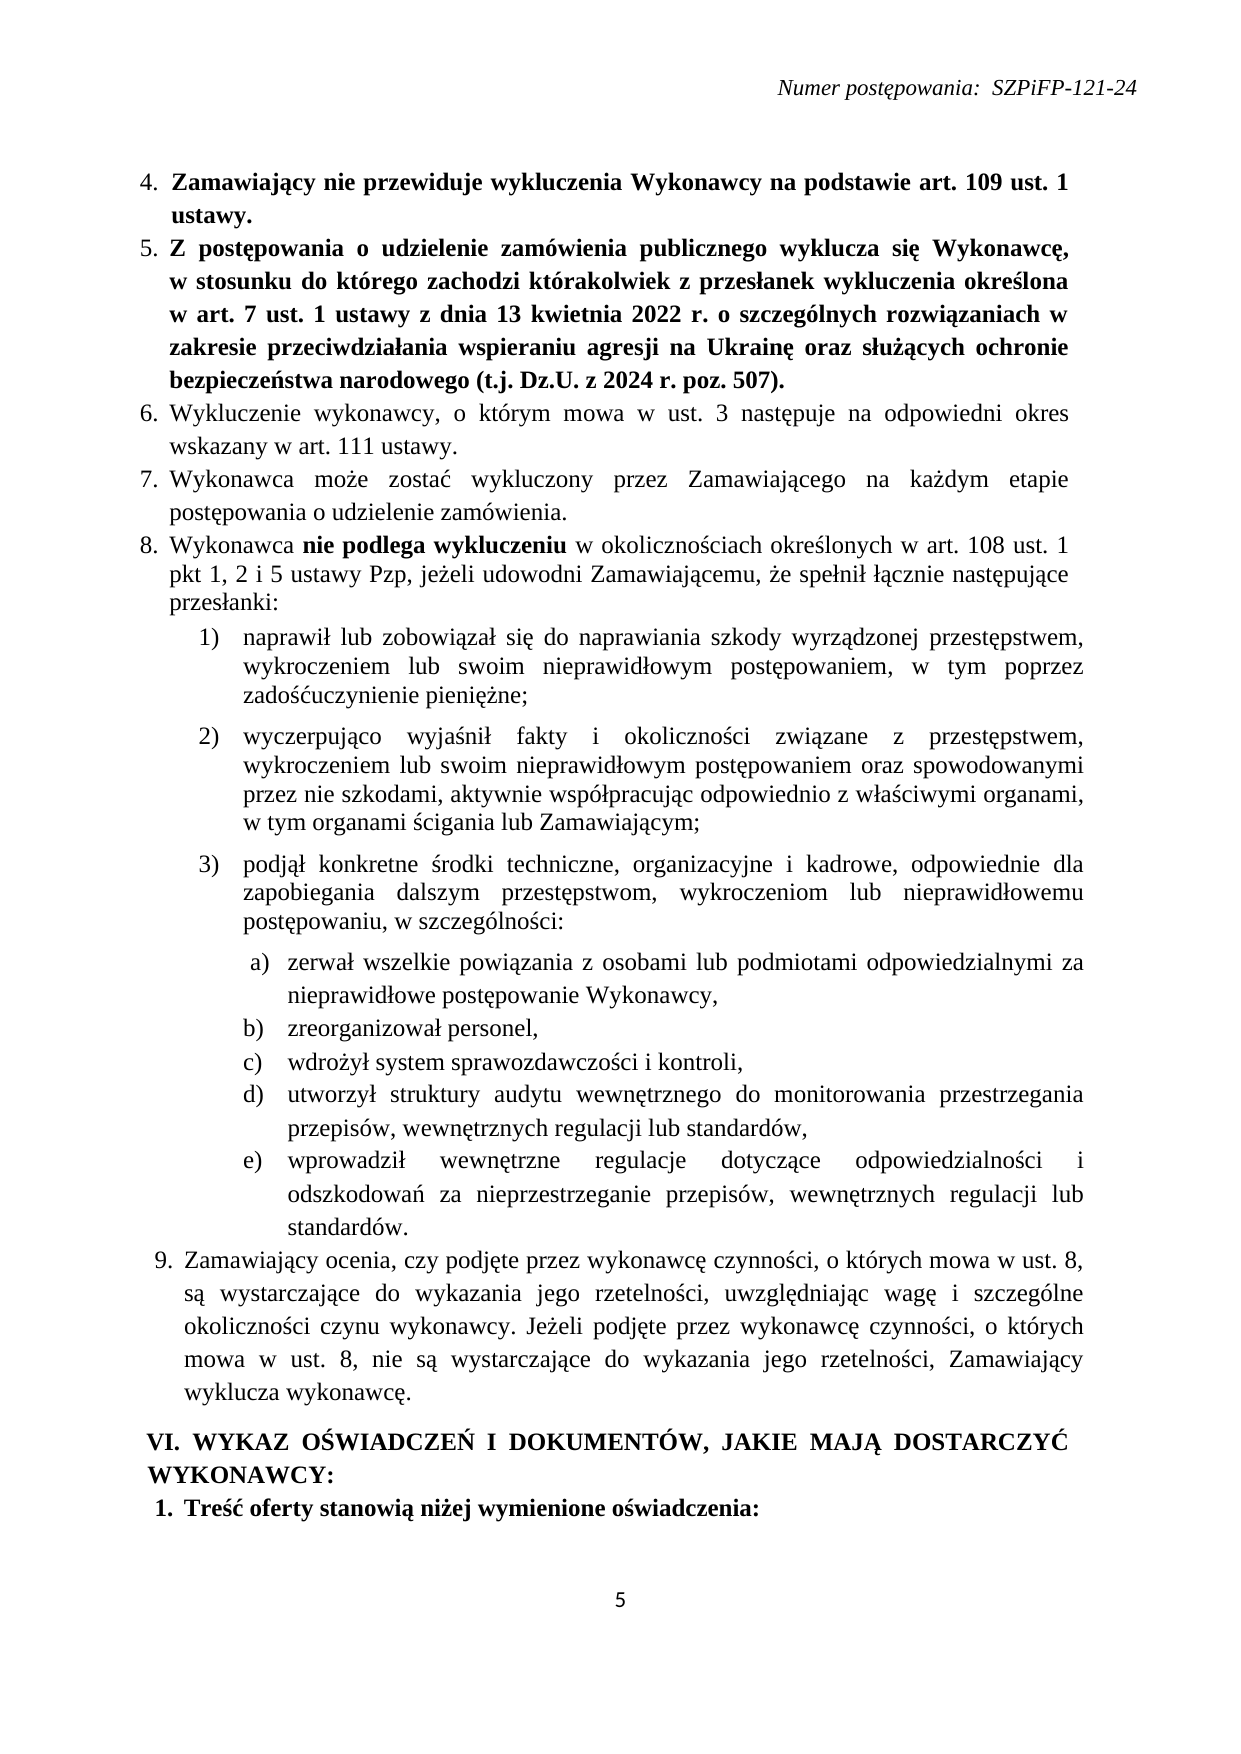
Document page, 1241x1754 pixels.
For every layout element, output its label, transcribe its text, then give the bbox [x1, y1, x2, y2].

list zreorganizował personel, [243, 1013, 1084, 1042]
list naprawił lub zobowiązał się do naprawiania szkody wyrządzonej przestępstwem, wykroczeniem lub swoim nieprawidłowym postępowaniem, w tym poprzez zadośćuczynienie pieniężne; [198, 622, 1084, 709]
list zerwał wszelkie powiązania z osobami lub podmiotami odpowiedzialnymi za nieprawidłowe postępowanie Wykonawcy, [250, 947, 1084, 1009]
list wprowadził wewnętrzne regulacje dotyczące odpowiedzialności i odszkodowań za nieprzestrzeganie przepisów, wewnętrznych regulacji lub standardów. [243, 1146, 1084, 1240]
list Z postępowania o udzielenie zamówienia publicznego wyklucza się Wykonawcę, w stosunku do którego zachodzi którakolwiek z przesłanek wykluczenia określona w art. 7 ust. 1 ustawy z dnia 13 kwietnia 2022 r. o szczególnych rozwiązaniach w zakresie przeciwdziałania wspieraniu agresji na Ukrainę oraz służących ochronie bezpieczeństwa narodowego (t.j. Dz.U. z 2024 r. poz. 507). [139, 233, 1070, 394]
list wyczerpująco wyjaśnił fakty i okoliczności związane z przestępstwem, wykroczeniem lub swoim nieprawidłowym postępowaniem oraz spowodowanymi przez nie szkodami, aktywnie współpracując odpowiednio z właściwymi organami, w tym organami ścigania lub Zamawiającym; [198, 721, 1084, 836]
list Wykonawca nie podlega wykluczeniu w okolicznościach określonych w art. 108 ust. 1 pkt 1, 2 i 5 ustawy Pzp, jeżeli udowodni Zamawiającemu, że spełnił łącznie następujące przesłanki: [139, 530, 1070, 616]
text VI. WYKAZ OŚWIADCZEŃ I DOKUMENTÓW, JAKIE MAJĄ DOSTARCZYĆ WYKONAWCY: [146, 1427, 1070, 1489]
list Wykonawca może zostać wykluczony przez Zamawiającego na każdym etapie postępowania o udzielenie zamówienia. [139, 464, 1070, 526]
list Zamawiający nie przewiduje wykluczenia Wykonawcy na podstawie art. 109 ust. 1 ustawy. [139, 167, 1070, 228]
list podjął konkretne środki techniczne, organizacyjne i kadrowe, odpowiednie dla zapobiegania dalszym przestępstwom, wykroczeniom lub nieprawidłowemu postępowaniu, w szczególności: [198, 849, 1084, 935]
list Zamawiający ocenia, czy podjęte przez wykonawcę czynności, o których mowa w ust. 8, są wystarczające do wykazania jego rzetelności, uwzględniając wagę i szczególne okoliczności czynu wykonawcy. Jeżeli podjęte przez wykonawcę czynności, o których mowa w ust. 8, nie są wystarczające do wykazania jego rzetelności, Zamawiający wyklucza wykonawcę. [154, 1245, 1084, 1406]
list wdrożył system sprawozdawczości i kontroli, [243, 1047, 1084, 1075]
list utworzył struktury audytu wewnętrznego do monitorowania przestrzegania przepisów, wewnętrznych regulacji lub standardów, [243, 1079, 1084, 1141]
list Treść oferty stanowią niżej wymienione oświadczenia: [154, 1493, 1084, 1522]
list Wykluczenie wykonawcy, o którym mowa w ust. 3 następuje na odpowiedni okres wskazany w art. 111 ustawy. [139, 398, 1070, 460]
